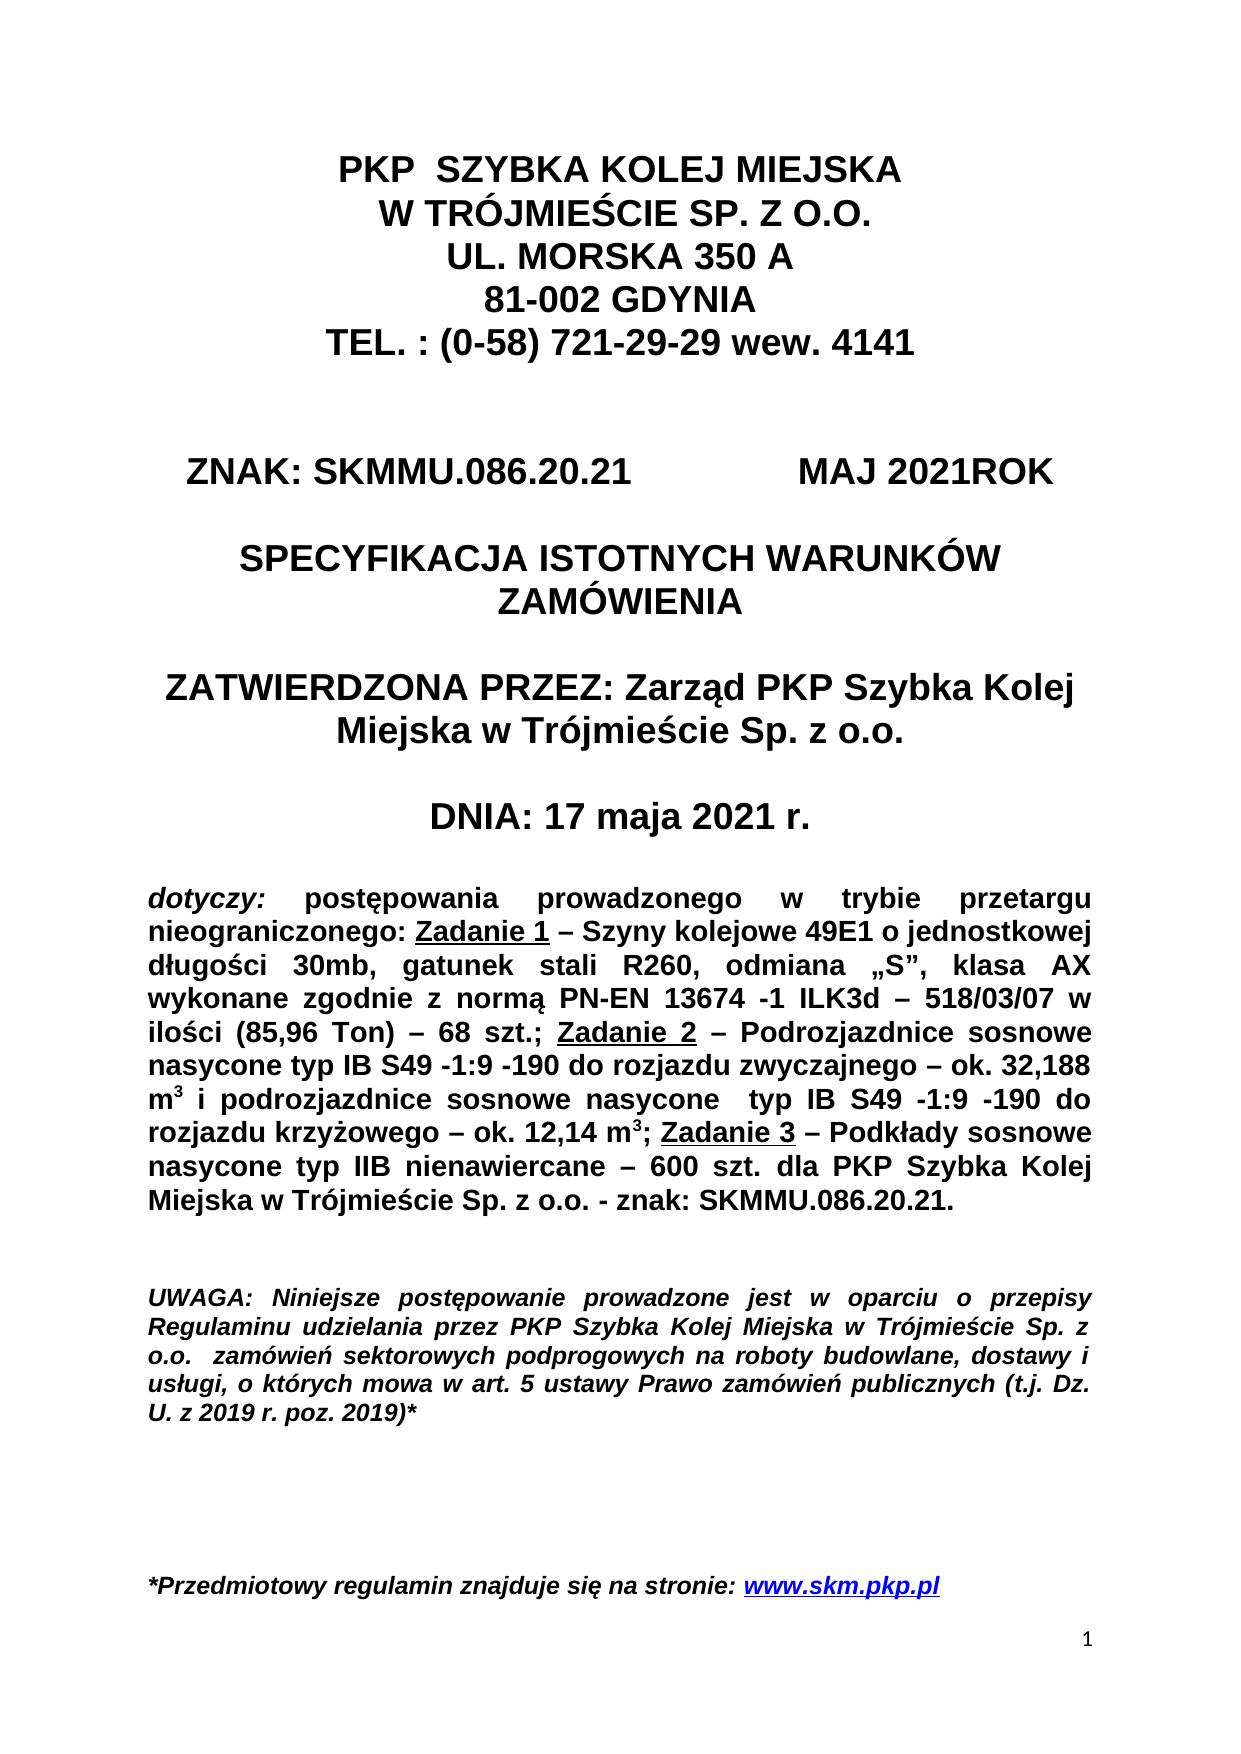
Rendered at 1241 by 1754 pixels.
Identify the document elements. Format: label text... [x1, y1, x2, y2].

text SPECYFIKACJA ISTOTNYCH WARUNKÓW ZAMÓWIENIA [148, 536, 1093, 622]
text *Przedmiotowy regulamin znajduje się na stronie: www.skm.pkp.pl [148, 1571, 1093, 1599]
text ZATWIERDZONA PRZEZ: Zarząd PKP Szybka Kolej Miejska w Trójmieście Sp. z o.o. [148, 665, 1093, 751]
text DNIA: 17 maja 2021 r. [148, 794, 1093, 838]
text 81-002 GDYNIA [148, 277, 1093, 320]
text W TRÓJMIEŚCIE SP. Z O.O. [148, 191, 1093, 234]
text UL. MORSKA 350 A [148, 234, 1093, 277]
text PKP SZYBKA KOLEJ MIEJSKA [148, 148, 1093, 191]
text UWAGA: Niniejsze postępowanie prowadzone jest w oparciu o przepisy Regulaminu udzielania przez PKP Szybka Kolej Miejska w Trójmieście Sp. z o.o. zamówień sektorowych podprogowych na roboty budowlane, dostawy i usługi, o których mowa w art. 5 ustawy Prawo zamówień publicznych (t.j. Dz. U. z 2019 r. poz. 2019)* [148, 1283, 1093, 1427]
text dotyczy: postępowania prowadzonego w trybie przetargu nieograniczonego: Zadanie 1 – Szyny kolejowe 49E1 o jednostkowej długości 30mb, gatunek stali R260, odmiana „S”, klasa AX wykonane zgodnie z normą PN-EN 13674 -1 ILK3d – 518/03/07 w ilości (85,96 Ton) – 68 szt.; Zadanie 2 – Podrozjazdnice sosnowe nasycone typ IB S49 -1:9 -190 do rozjazdu zwyczajnego – ok. 32,188 m3 i podrozjazdnice sosnowe nasycone typ IB S49 -1:9 -190 do rozjazdu krzyżowego – ok. 12,14 m3; Zadanie 3 – Podkłady sosnowe nasycone typ IIB nienawiercane – 600 szt. dla PKP Szybka Kolej Miejska w Trójmieście Sp. z o.o. - znak: SKMMU.086.20.21. [148, 881, 1093, 1216]
text ZNAK: SKMMU.086.20.21 MAJ 2021ROK [148, 449, 1093, 493]
text TEL. : (0-58) 721-29-29 wew. 4141 [148, 320, 1093, 363]
